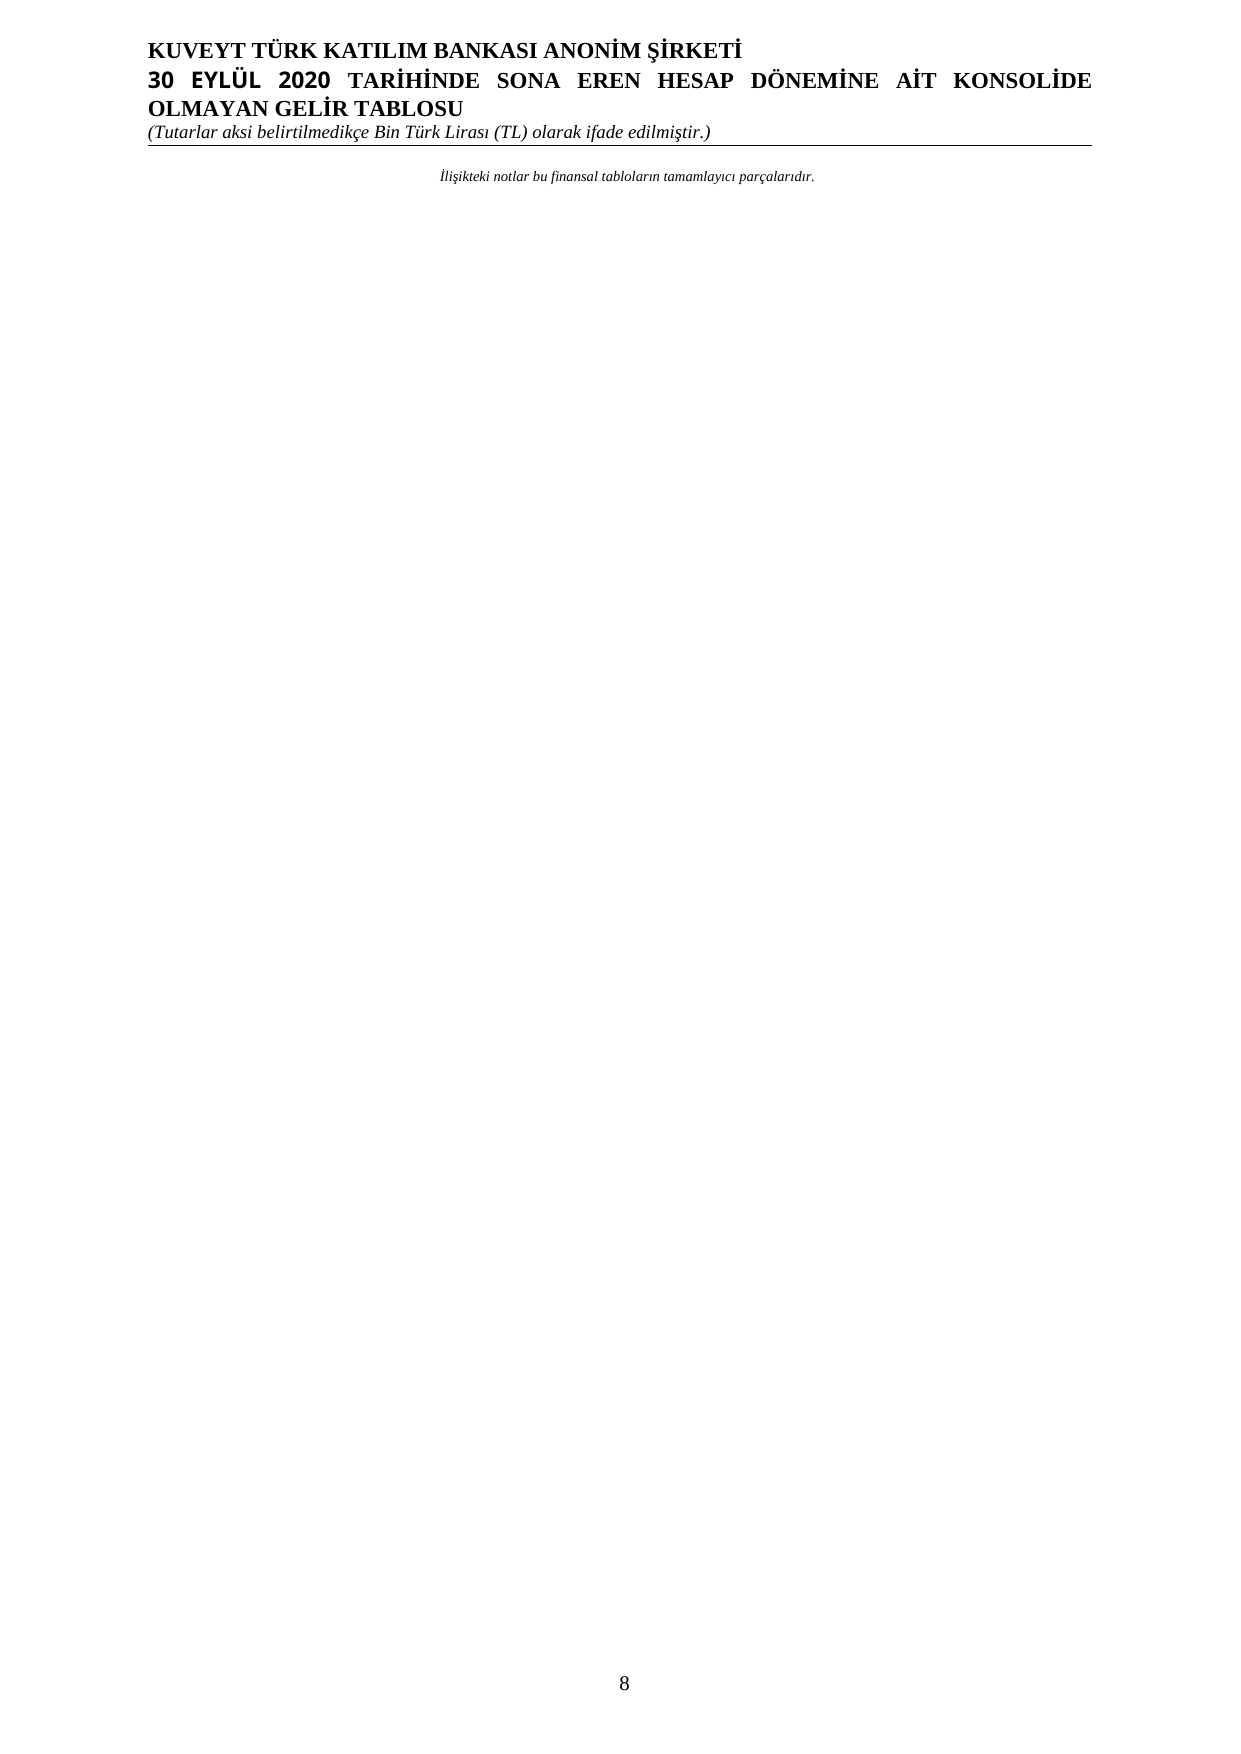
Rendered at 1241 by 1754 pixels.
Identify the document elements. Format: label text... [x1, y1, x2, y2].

text İlişikteki notlar bu finansal tabloların tamamlayıcı parçalarıdır. [89, 168, 1092, 184]
